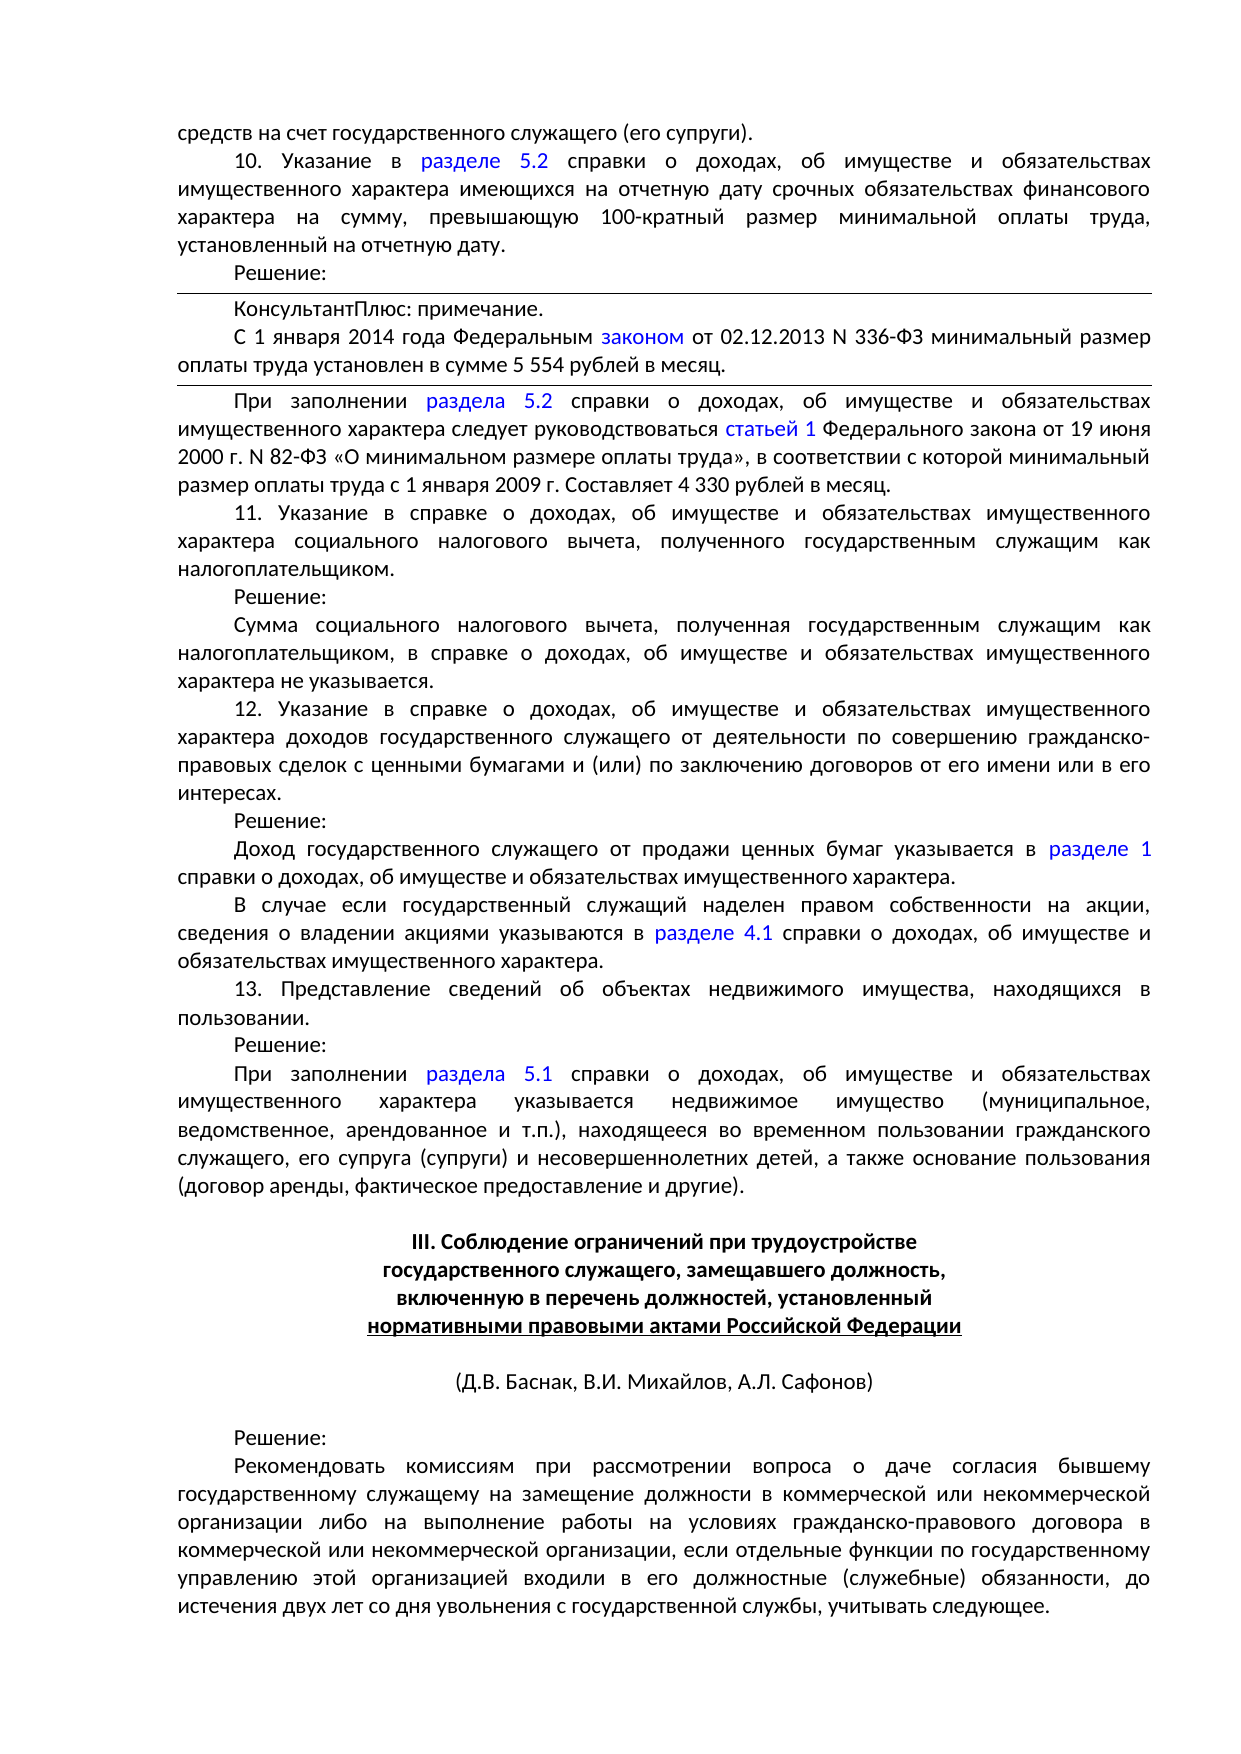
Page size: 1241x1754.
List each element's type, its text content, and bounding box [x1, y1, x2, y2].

text III. Соблюдение ограничений при трудоустройстве [177, 1227, 1152, 1255]
text Решение: [177, 1031, 1152, 1059]
text включенную в перечень должностей, установленный [177, 1283, 1152, 1311]
text (Д.В. Баснак, В.И. Михайлов, А.Л. Сафонов) [177, 1367, 1152, 1395]
text Решение: [177, 582, 1152, 610]
text Доход государственного служащего от продажи ценных бумаг указывается в разделе 1 справки о доходах, об имуществе и обязательствах имущественного характера. [177, 834, 1152, 891]
text 11. Указание в справке о доходах, об имуществе и обязательствах имущественного характера социального налогового вычета, полученного государственным служащим как налогоплательщиком. [177, 498, 1152, 582]
text В случае если государственный служащий наделен правом собственности на акции, сведения о владении акциями указываются в разделе 4.1 справки о доходах, об имуществе и обязательствах имущественного характера. [177, 891, 1152, 974]
text С 1 января 2014 года Федеральным законом от 02.12.2013 N 336-ФЗ минимальный размер оплаты труда установлен в сумме 5 554 рублей в месяц. [177, 322, 1152, 378]
text нормативными правовыми актами Российской Федерации [177, 1311, 1152, 1339]
text При заполнении раздела 5.2 справки о доходах, об имуществе и обязательствах имущественного характера следует руководствоваться статьей 1 Федерального закона от 19 июня 2000 г. N 82-ФЗ «О минимальном размере оплаты труда», в соответствии с которой минимальный размер оплаты труда с 1 января 2009 г. Составляет 4 330 рублей в месяц. [177, 386, 1152, 498]
text Решение: [177, 806, 1152, 834]
text При заполнении раздела 5.1 справки о доходах, об имуществе и обязательствах имущественного характера указывается недвижимое имущество (муниципальное, ведомственное, арендованное и т.п.), находящееся во временном пользовании гражданского служащего, его супруга (супруги) и несовершеннолетних детей, а также основание пользования (договор аренды, фактическое предоставление и другие). [177, 1059, 1152, 1199]
text 10. Указание в разделе 5.2 справки о доходах, об имуществе и обязательствах имущественного характера имеющихся на отчетную дату срочных обязательствах финансового характера на сумму, превышающую 100-кратный размер минимальной оплаты труда, установленный на отчетную дату. [177, 146, 1152, 258]
text Рекомендовать комиссиям при рассмотрении вопроса о даче согласия бывшему государственному служащему на замещение должности в коммерческой или некоммерческой организации либо на выполнение работы на условиях гражданско-правового договора в коммерческой или некоммерческой организации, если отдельные функции по государственному управлению этой организацией входили в его должностные (служебные) обязанности, до истечения двух лет со дня увольнения с государственной службы, учитывать следующее. [177, 1451, 1152, 1619]
text 12. Указание в справке о доходах, об имуществе и обязательствах имущественного характера доходов государственного служащего от деятельности по совершению гражданско-правовых сделок с ценными бумагами и (или) по заключению договоров от его имени или в его интересах. [177, 694, 1152, 806]
text 13. Представление сведений об объектах недвижимого имущества, находящихся в пользовании. [177, 974, 1152, 1031]
text государственного служащего, замещавшего должность, [177, 1255, 1152, 1283]
text Сумма социального налогового вычета, полученная государственным служащим как налогоплательщиком, в справке о доходах, об имуществе и обязательствах имущественного характера не указывается. [177, 610, 1152, 694]
text Решение: [177, 1423, 1152, 1451]
text Решение: [177, 258, 1152, 286]
text КонсультантПлюс: примечание. [177, 294, 1152, 322]
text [177, 118, 1152, 146]
